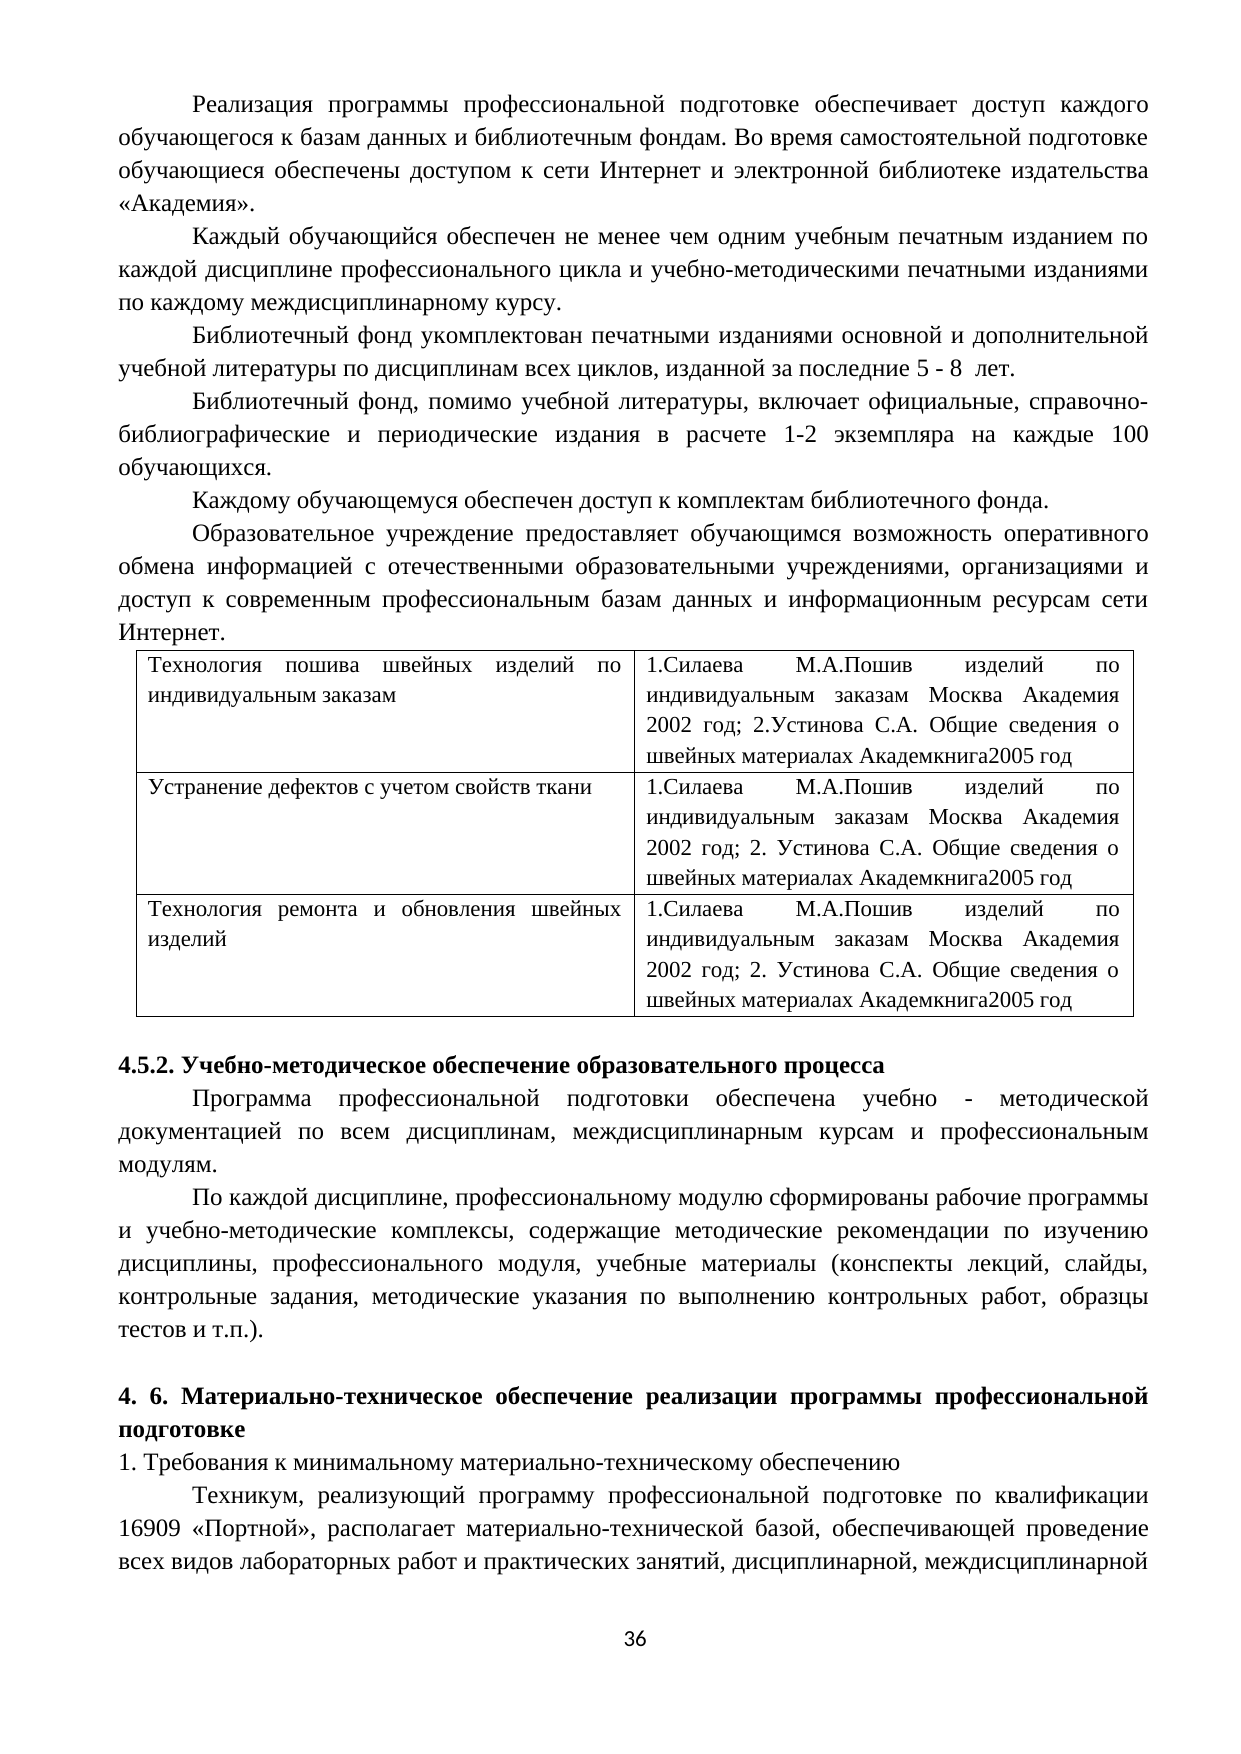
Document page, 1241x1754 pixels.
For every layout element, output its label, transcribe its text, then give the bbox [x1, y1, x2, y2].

text Образовательное учреждение предоставляет обучающимся возможность оперативного обмена информацией с отечественными образовательными учреждениями, организациями и доступ к современным профессиональным базам данных и информационным ресурсам сети Интернет. [118, 518, 1149, 646]
text Каждый обучающийся обеспечен не менее чем одним учебным печатным изданием по каждой дисциплине профессионального цикла и учебно-методическими печатными изданиями по каждому междисциплинарному курсу. [118, 221, 1149, 316]
table_cell Технология ремонта и обновления швейных изделий [137, 895, 634, 1016]
text Программа профессиональной подготовки обеспечена учебно - методической документацией по всем дисциплинам, междисциплинарным курсам и профессиональным модулям. [118, 1083, 1149, 1178]
table_cell 1.Силаева М.А.Пошив изделий по индивидуальным заказам Москва Академия 2002 год; 2. Устинова С.А. Общие сведения о швейных материалах Академкнига2005 год [635, 773, 1133, 894]
text Реализация программы профессиональной подготовке обеспечивает доступ каждого обучающегося к базам данных и библиотечным фондам. Во время самостоятельной подготовке обучающиеся обеспечены доступом к сети Интернет и электронной библиотеке издательства «Академия». [118, 89, 1149, 216]
text Библиотечный фонд, помимо учебной литературы, включает официальные, справочно-библиографические и периодические издания в расчете 1-2 экземпляра на каждые 100 обучающихся. [118, 386, 1149, 481]
text Каждому обучающемуся обеспечен доступ к комплектам библиотечного фонда. [118, 485, 1152, 514]
text 4. 6. Материально-техническое обеспечение реализации программы профессиональной подготовке [118, 1381, 1149, 1443]
text По каждой дисциплине, профессиональному модулю сформированы рабочие программы и учебно-методические комплексы, содержащие методические рекомендации по изучению дисциплины, профессионального модуля, учебные материалы (конспекты лекций, слайды, контрольные задания, методические указания по выполнению контрольных работ, образцы тестов и т.п.). [118, 1182, 1149, 1343]
table_cell Устранение дефектов с учетом свойств ткани [137, 773, 634, 894]
table_header Технология пошива швейных изделий по индивидуальным заказам [137, 651, 634, 772]
text 1. Требования к минимальному материально-техническому обеспечению [118, 1447, 1149, 1476]
text 4.5.2. Учебно-методическое обеспечение образовательного процесса [118, 1050, 1149, 1079]
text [118, 1480, 1149, 1575]
text Библиотечный фонд укомплектован печатными изданиями основной и дополнительной учебной литературы по дисциплинам всех циклов, изданной за последние 5-8 лет. [118, 320, 1149, 382]
table_header 1.Силаева М.А.Пошив изделий по индивидуальным заказам Москва Академия 2002 год; 2.Устинова С.А. Общие сведения о швейных материалах Академкнига2005 год [635, 651, 1133, 772]
table_cell 1.Силаева М.А.Пошив изделий по индивидуальным заказам Москва Академия 2002 год; 2. Устинова С.А. Общие сведения о швейных материалах Академкнига2005 год [635, 895, 1133, 1016]
